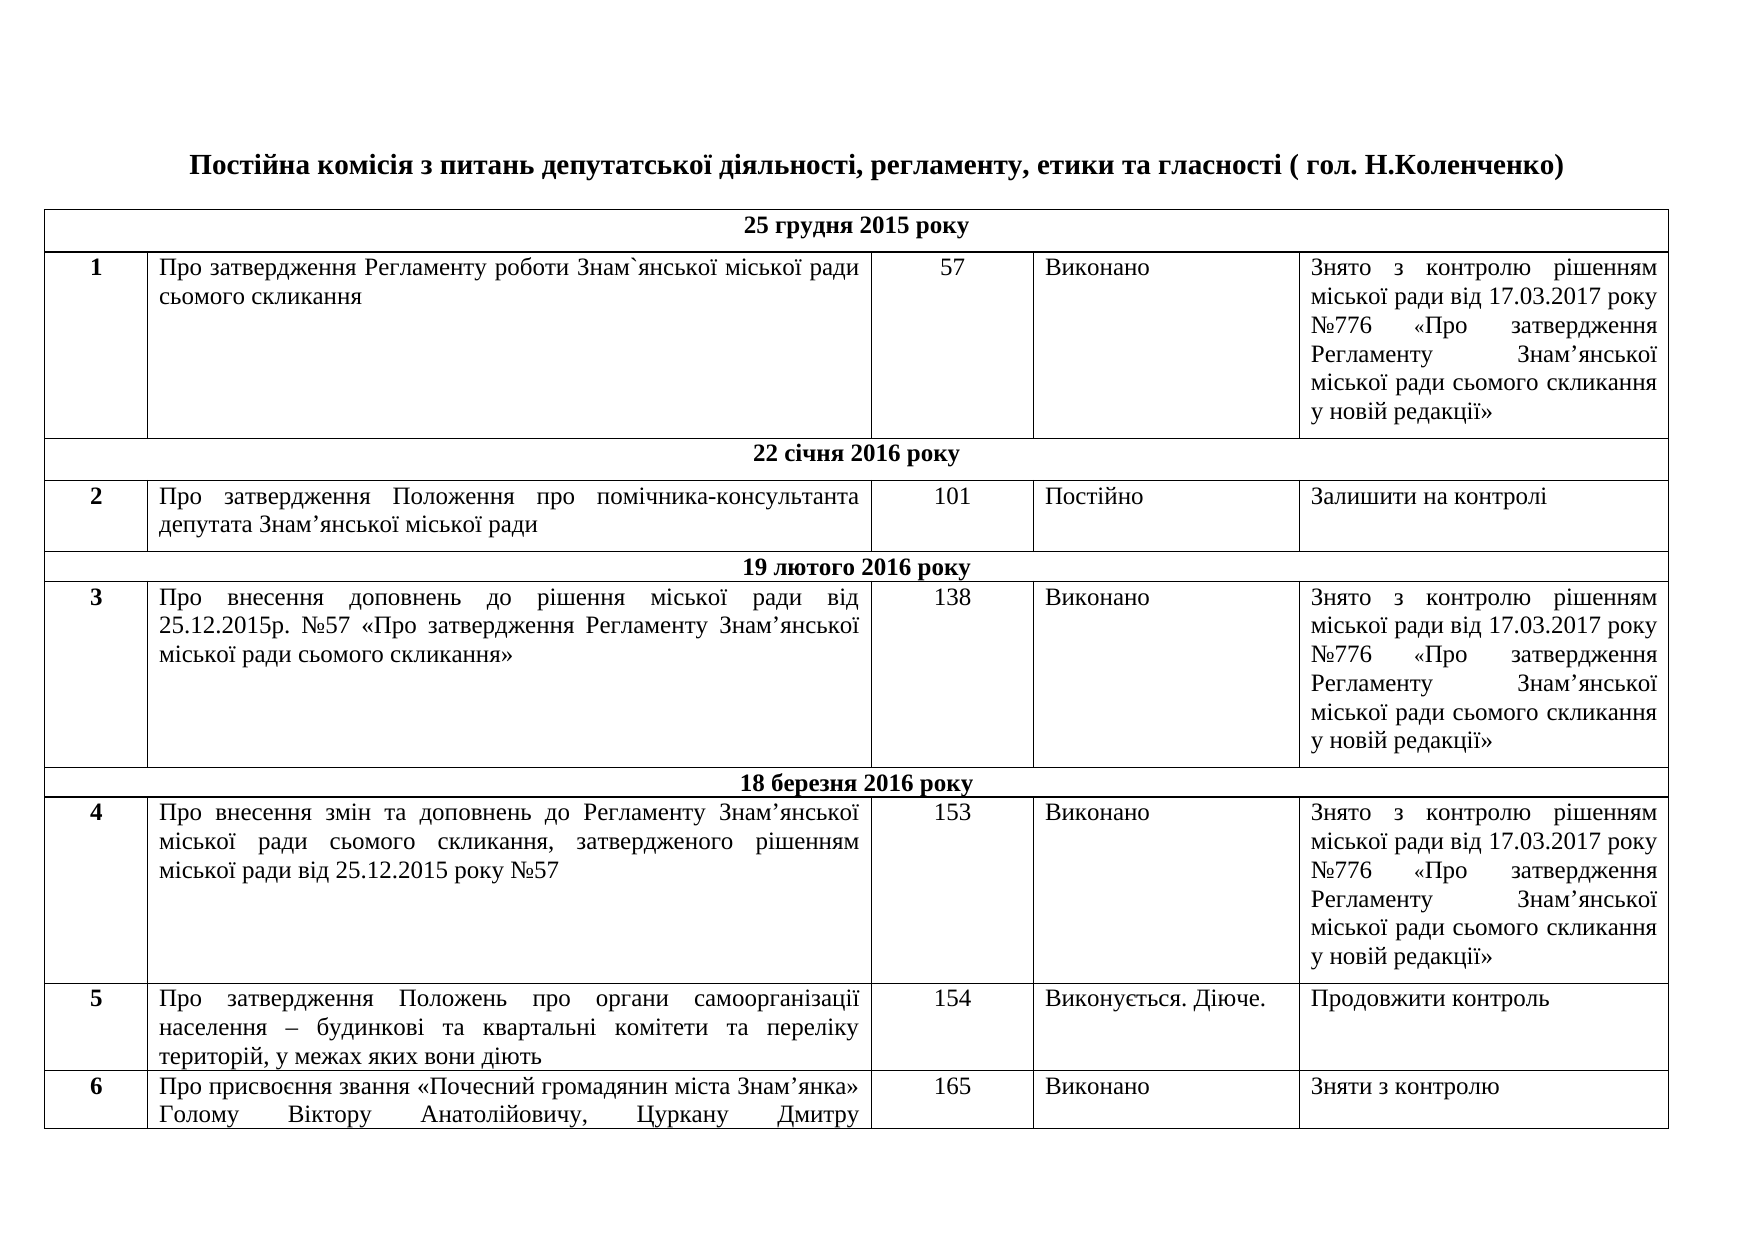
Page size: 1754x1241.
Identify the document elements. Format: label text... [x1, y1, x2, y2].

table_cell 57 [872, 253, 1033, 437]
table_cell 5 [45, 984, 147, 1070]
table_cell Продовжити контроль [1300, 984, 1668, 1070]
table_cell Про затвердження Положень про органи самоорганізації населення – будинкові та квартальні комітети та переліку територій, у межах яких вони діють [148, 984, 871, 1070]
table_cell Виконується. Діюче. [1034, 984, 1299, 1070]
table_cell 138 [872, 582, 1033, 767]
table_cell 4 [45, 798, 147, 982]
table_cell 6 [45, 1071, 147, 1128]
table_cell 101 [872, 481, 1033, 551]
table_cell Зняти з контролю [1300, 1071, 1668, 1128]
table_cell 3 [45, 582, 147, 767]
table_header 25 грудня 2015 року [45, 210, 1668, 251]
table_cell 22 січня 2016 року [45, 439, 1668, 480]
table_cell Залишити на контролі [1300, 481, 1668, 551]
table_cell Про внесення змін та доповнень до Регламенту Знам’янської міської ради сьомого скликання, затвердженого рішенням міської ради від 25.12.2015 року №57 [148, 798, 871, 982]
table_cell Знято з контролю рішенням міської ради від 17.03.2017 року №776 «Про затвердження Регламенту Знам’янської міської ради сьомого скликання у новій редакції» [1300, 582, 1668, 767]
table_cell Постійно [1034, 481, 1299, 551]
table_cell 153 [872, 798, 1033, 982]
table_cell 1 [45, 253, 147, 437]
table_cell Виконано [1034, 1071, 1299, 1128]
table_cell 19 лютого 2016 року [45, 552, 1668, 581]
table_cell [148, 1071, 871, 1128]
table_cell Про внесення доповнень до рішення міської ради від 25.12.2015р. №57 «Про затвердження Регламенту Знам’янської міської ради сьомого скликання» [148, 582, 871, 767]
table_cell Виконано [1034, 798, 1299, 982]
table_cell Знято з контролю рішенням міської ради від 17.03.2017 року №776 «Про затвердження Регламенту Знам’янської міської ради сьомого скликання у новій редакції» [1300, 798, 1668, 982]
text Постійна комісія з питань депутатської діяльності, регламенту, етики та гласності ( гол. Н.Коленченко) [118, 147, 1636, 180]
table_cell 154 [872, 984, 1033, 1070]
table_cell Про затвердження Положення про помічника-консультанта депутата Знам’янської міської ради [148, 481, 871, 551]
table_cell Про затвердження Регламенту роботи Знам`янської міської ради сьомого скликання [148, 253, 871, 437]
table_cell Виконано [1034, 253, 1299, 437]
table_cell 18 березня 2016 року [45, 768, 1668, 796]
table_cell Виконано [1034, 582, 1299, 767]
table_cell Знято з контролю рішенням міської ради від 17.03.2017 року №776 «Про затвердження Регламенту Знам’янської міської ради сьомого скликання у новій редакції» [1300, 253, 1668, 437]
table_cell 2 [45, 481, 147, 551]
table_cell 165 [872, 1071, 1033, 1128]
